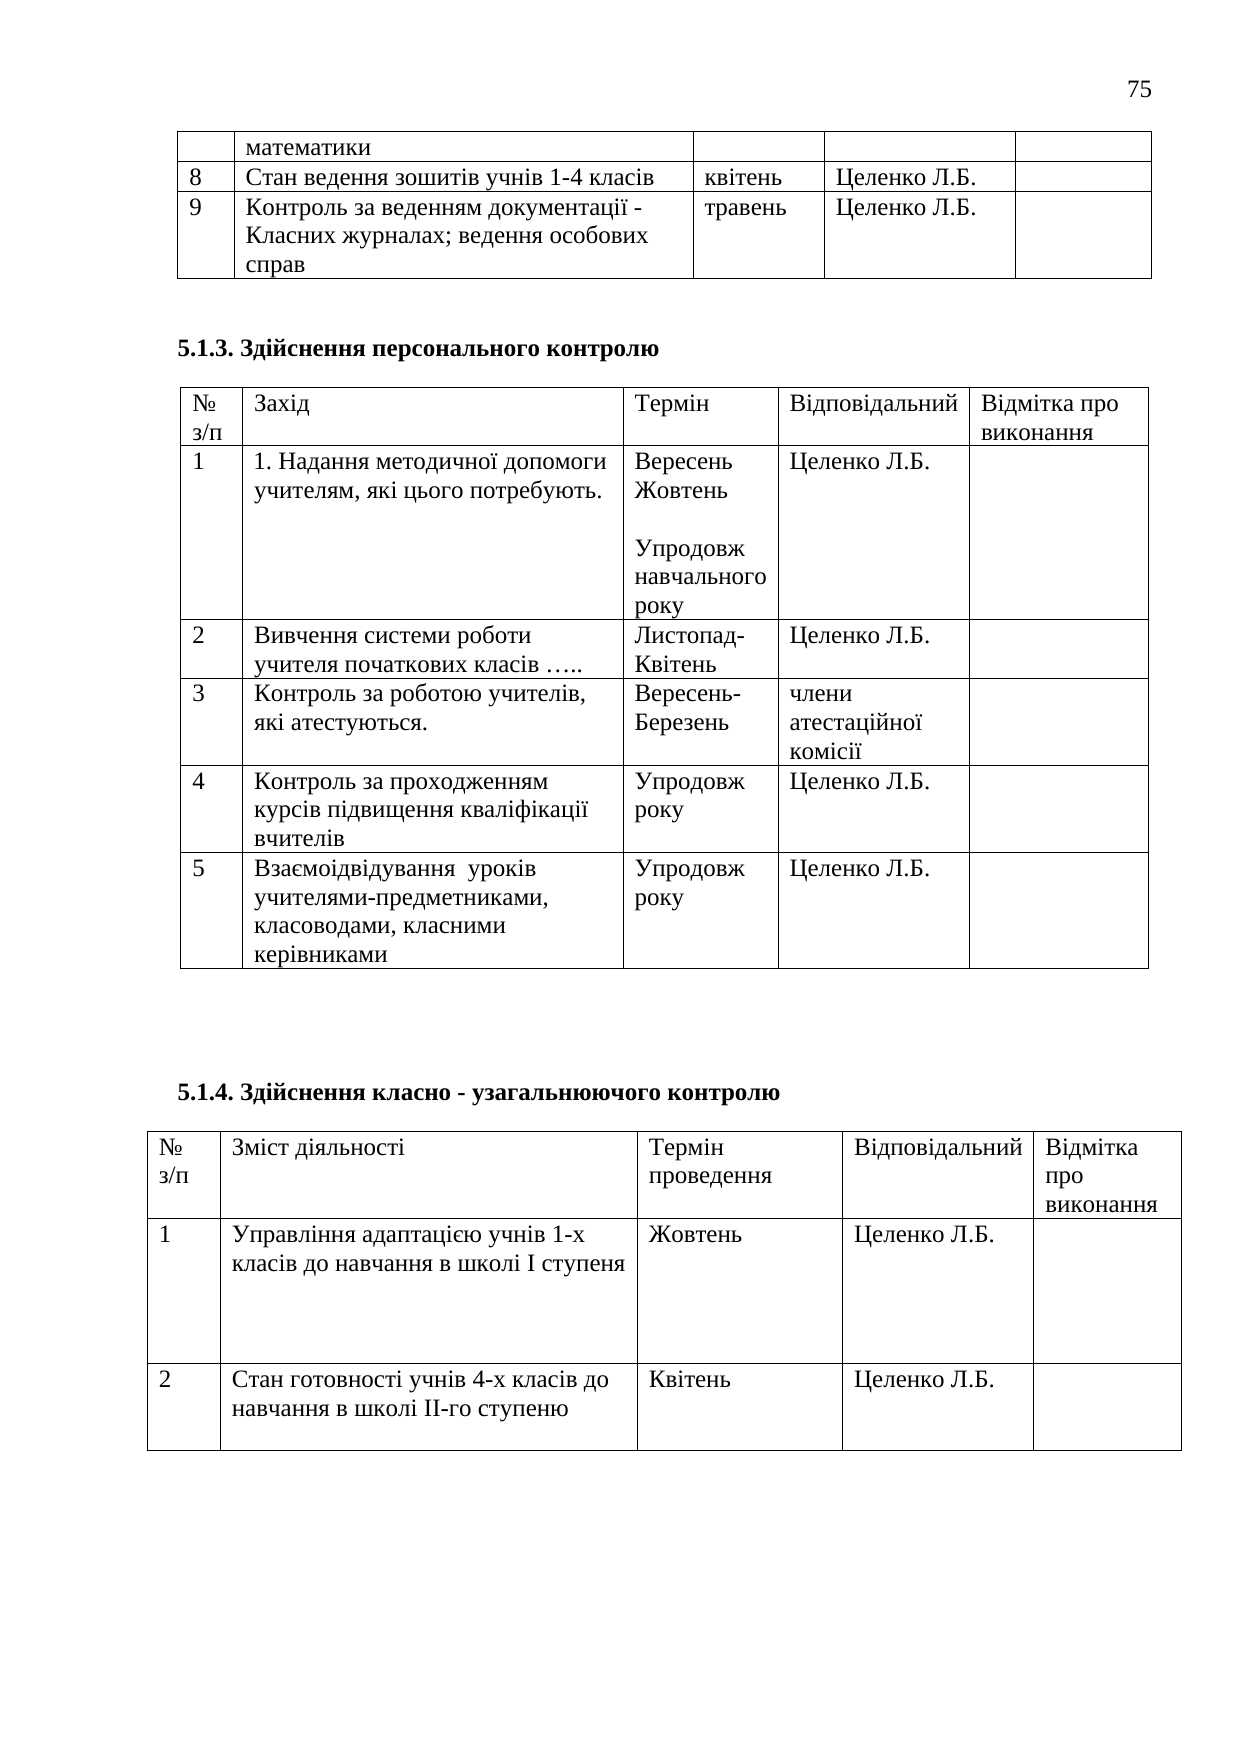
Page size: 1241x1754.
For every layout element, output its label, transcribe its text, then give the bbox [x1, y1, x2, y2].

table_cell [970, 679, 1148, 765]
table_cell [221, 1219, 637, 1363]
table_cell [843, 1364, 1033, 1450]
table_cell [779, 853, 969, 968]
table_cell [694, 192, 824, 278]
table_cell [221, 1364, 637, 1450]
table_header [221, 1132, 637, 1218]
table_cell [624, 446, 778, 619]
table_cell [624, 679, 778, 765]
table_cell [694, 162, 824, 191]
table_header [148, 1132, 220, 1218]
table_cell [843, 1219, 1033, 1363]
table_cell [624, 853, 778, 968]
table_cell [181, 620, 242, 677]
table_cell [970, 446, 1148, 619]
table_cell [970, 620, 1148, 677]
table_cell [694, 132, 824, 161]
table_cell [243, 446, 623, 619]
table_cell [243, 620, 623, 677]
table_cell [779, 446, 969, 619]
text 5.1.4. Здійснення класно - узагальнюючого контролю [177, 1077, 1152, 1106]
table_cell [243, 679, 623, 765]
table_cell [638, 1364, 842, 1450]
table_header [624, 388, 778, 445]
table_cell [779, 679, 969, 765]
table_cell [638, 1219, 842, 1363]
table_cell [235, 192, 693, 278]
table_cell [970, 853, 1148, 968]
text 5.1.3. Здійснення персонального контролю [177, 333, 1152, 362]
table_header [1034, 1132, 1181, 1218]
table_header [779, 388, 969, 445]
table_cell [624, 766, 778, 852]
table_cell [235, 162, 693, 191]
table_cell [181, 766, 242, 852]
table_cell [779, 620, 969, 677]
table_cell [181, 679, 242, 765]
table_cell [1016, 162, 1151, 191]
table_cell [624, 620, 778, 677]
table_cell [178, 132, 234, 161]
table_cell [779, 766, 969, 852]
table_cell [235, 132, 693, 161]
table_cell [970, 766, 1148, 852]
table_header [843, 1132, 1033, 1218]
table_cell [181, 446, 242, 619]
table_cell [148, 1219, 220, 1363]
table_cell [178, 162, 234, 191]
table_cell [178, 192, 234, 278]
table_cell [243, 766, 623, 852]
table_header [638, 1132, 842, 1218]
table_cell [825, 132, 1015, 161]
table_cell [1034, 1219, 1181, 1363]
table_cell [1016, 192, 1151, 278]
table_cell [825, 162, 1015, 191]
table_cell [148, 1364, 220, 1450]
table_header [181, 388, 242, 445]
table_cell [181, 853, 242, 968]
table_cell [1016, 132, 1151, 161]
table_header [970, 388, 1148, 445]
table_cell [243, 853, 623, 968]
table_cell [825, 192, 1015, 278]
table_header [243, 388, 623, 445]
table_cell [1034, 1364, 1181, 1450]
